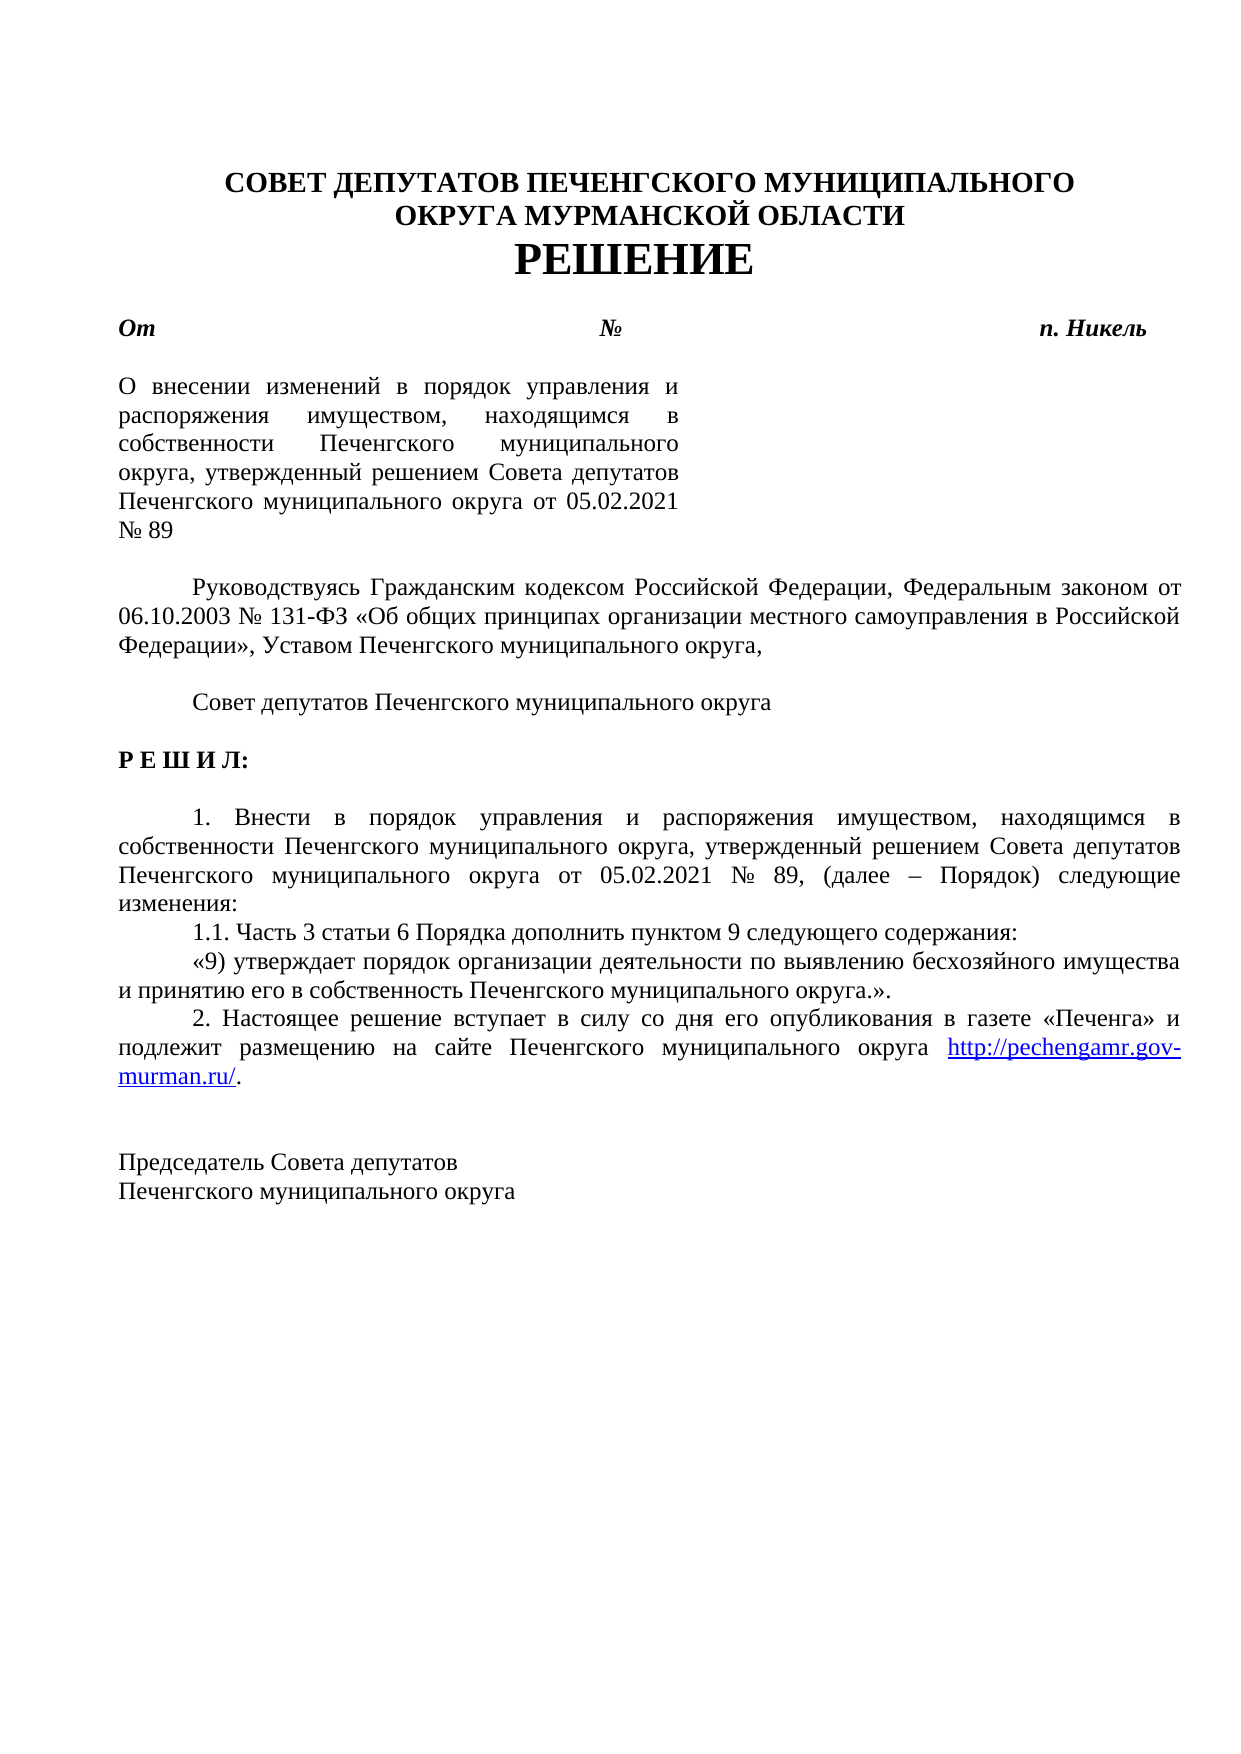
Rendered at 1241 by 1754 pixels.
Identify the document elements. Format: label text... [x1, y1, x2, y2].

text О внесении изменений в порядок управления и распоряжения имуществом, находящимся в собственности Печенгского муниципального округа, утвержденный решением Совета депутатов Печенгского муниципального округа от 05.02.2021 № 89 [118, 371, 679, 543]
text Совет депутатов Печенгского муниципального округа [118, 687, 1177, 716]
text Р Е Ш И Л: [118, 745, 1181, 773]
list 1.1. Часть 3 статьи 6 Порядка дополнить пунктом 9 следующего содержания: [118, 917, 1181, 946]
text Руководствуясь Гражданским кодексом Российской Федерации, Федеральным законом от 06.10.2003 № 131-ФЗ «Об общих принципах организации местного самоуправления в Российской Федерации», Уставом Печенгского муниципального округа, [118, 572, 1181, 658]
text От № п. Никель [118, 313, 1181, 342]
list «9) утверждает порядок организации деятельности по выявлению бесхозяйного имущества и принятию его в собственность Печенгского муниципального округа.». [118, 946, 1181, 1003]
text 2. Настоящее решение вступает в силу со дня его опубликования в газете «Печенга» и подлежит размещению на сайте Печенгского муниципального округа http://pechengamr.gov-murman.ru/. [118, 1003, 1181, 1090]
text ОКРУГА МУРМАНСКОЙ ОБЛАСТИ [118, 198, 1181, 232]
list 1. Внести в порядок управления и распоряжения имуществом, находящимся в собственности Печенгского муниципального округа, утвержденный решением Совета депутатов Печенгского муниципального округа от 05.02.2021 № 89, (далее – Порядок) следующие изменения: [118, 802, 1181, 917]
text СОВЕТ ДЕПУТАТОВ ПЕЧЕНГСКОГО МУНИЦИПАЛЬНОГО [118, 165, 1181, 198]
text Печенгского муниципального округа [118, 1176, 1181, 1205]
text РЕШЕНИЕ [118, 232, 1181, 285]
text Председатель Совета депутатов [118, 1147, 1181, 1176]
